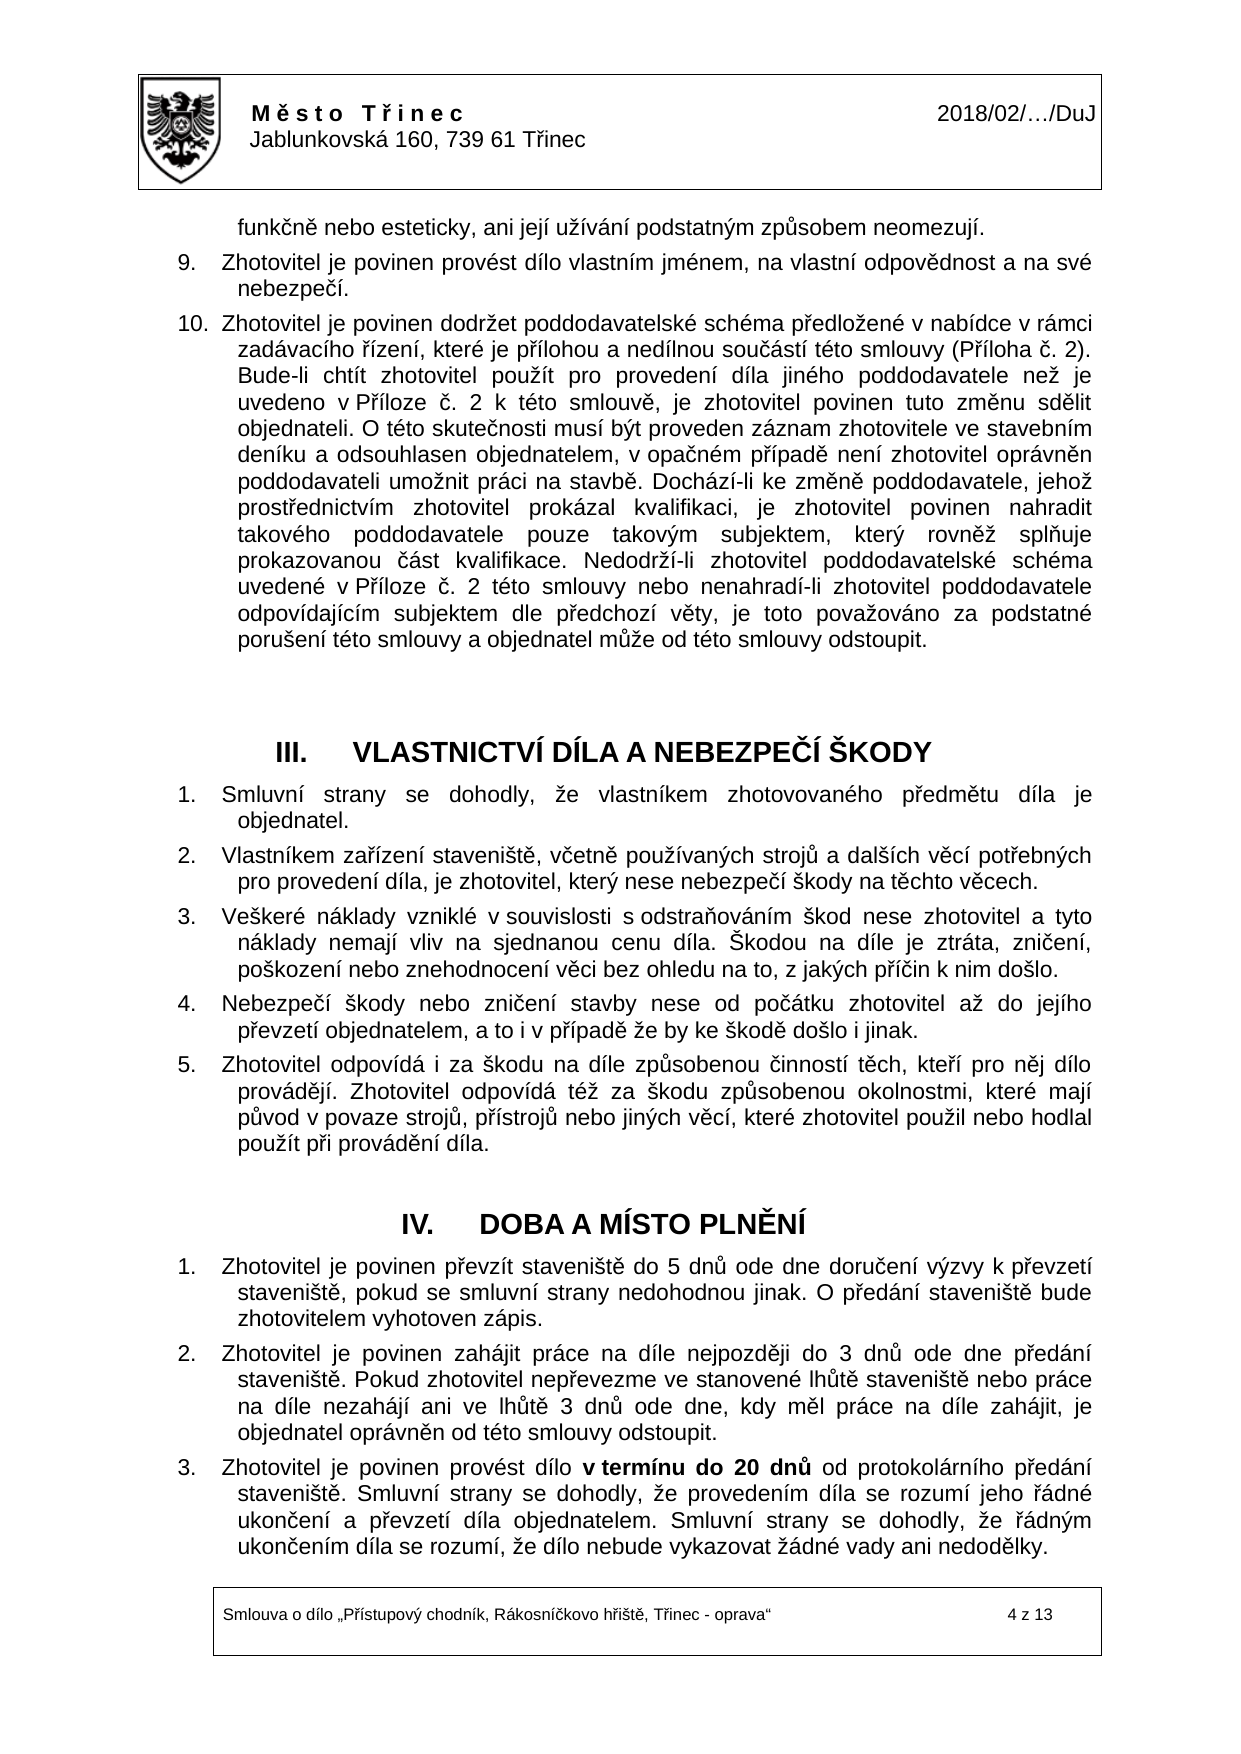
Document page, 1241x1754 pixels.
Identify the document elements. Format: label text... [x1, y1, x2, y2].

subtitle 1. Zhotovitel je povinen převzít staveniště do 5 dnů ode dne doručení výzvy k převzetí staveniště, pokud se smluvní strany nedohodnou jinak. O předání staveniště bude zhotovitelem vyhotoven zápis. [177, 1253, 1093, 1332]
subtitle 5. Zhotovitel odpovídá i za škodu na díle způsobenou činností těch, kteří pro něj dílo provádějí. Zhotovitel odpovídá též za škodu způsobenou okolnostmi, které mají původ v povaze strojů, přístrojů nebo jiných věcí, které zhotovitel použil nebo hodlal použít při provádění díla. [177, 1051, 1093, 1157]
subtitle 1. Smluvní strany se dohodly, že vlastníkem zhotovovaného předmětu díla je objednatel. [177, 781, 1093, 833]
subtitle VLASTNICTVÍ DÍLA A NEBEZPEČÍ ŠKODY [148, 735, 1093, 768]
subtitle 10. Zhotovitel je povinen dodržet poddodavatelské schéma předložené v nabídce v rámci zadávacího řízení, které je přílohou a nedílnou součástí této smlouvy (Příloha č. 2). Bude-li chtít zhotovitel použít pro provedení díla jiného poddodavatele než je uvedeno v Příloze č. 2 k této smlouvě, je zhotovitel povinen tuto změnu sdělit objednateli. O této skutečnosti musí být proveden záznam zhotovitele ve stavebním deníku a odsouhlasen objednatelem, v opačném případě není zhotovitel oprávněn poddodavateli umožnit práci na stavbě. Dochází-li ke změně poddodavatele, jehož prostřednictvím zhotovitel prokázal kvalifikaci, je zhotovitel povinen nahradit takového poddodavatele pouze takovým subjektem, který rovněž splňuje prokazovanou část kvalifikace. Nedodrží-li zhotovitel poddodavatelské schéma uvedené v Příloze č. 2 této smlouvy nebo nenahradí-li zhotovitel poddodavatele odpovídajícím subjektem dle předchozí věty, je toto považováno za podstatné porušení této smlouvy a objednatel může od této smlouvy odstoupit. [177, 310, 1093, 652]
subtitle DOBA A MÍSTO PLNĚNÍ [148, 1207, 1093, 1240]
subtitle 2. Vlastníkem zařízení staveniště, včetně používaných strojů a dalších věcí potřebných pro provedení díla, je zhotovitel, který nese nebezpečí škody na těchto věcech. [177, 842, 1093, 894]
subtitle 3. Veškeré náklady vzniklé v souvislosti s odstraňováním škod nese zhotovitel a tyto náklady nemají vliv na sjednanou cenu díla. Škodou na díle je ztráta, zničení, poškození nebo znehodnocení věci bez ohledu na to, z jakých příčin k nim došlo. [177, 903, 1093, 982]
subtitle 3. Zhotovitel je povinen provést dílo v termínu do 20 dnů od protokolárního předání staveniště. Smluvní strany se dohodly, že provedením díla se rozumí jeho řádné ukončení a převzetí díla objednatelem. Smluvní strany se dohodly, že řádným ukončením díla se rozumí, že dílo nebude vykazovat žádné vady ani nedodělky. [177, 1454, 1093, 1559]
subtitle 9. Zhotovitel je povinen provést dílo vlastním jménem, na vlastní odpovědnost a na své nebezpečí. [177, 249, 1093, 301]
subtitle 2. Zhotovitel je povinen zahájit práce na díle nejpozději do 3 dnů ode dne předání staveniště. Pokud zhotovitel nepřevezme ve stanovené lhůtě staveniště nebo práce na díle nezahájí ani ve lhůtě 3 dnů ode dne, kdy měl práce na díle zahájit, je objednatel oprávněn od této smlouvy odstoupit. [177, 1340, 1093, 1446]
subtitle 4. Nebezpečí škody nebo zničení stavby nese od počátku zhotovitel až do jejího převzetí objednatelem, a to i v případě že by ke škodě došlo i jinak. [177, 990, 1093, 1043]
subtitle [177, 214, 1093, 240]
